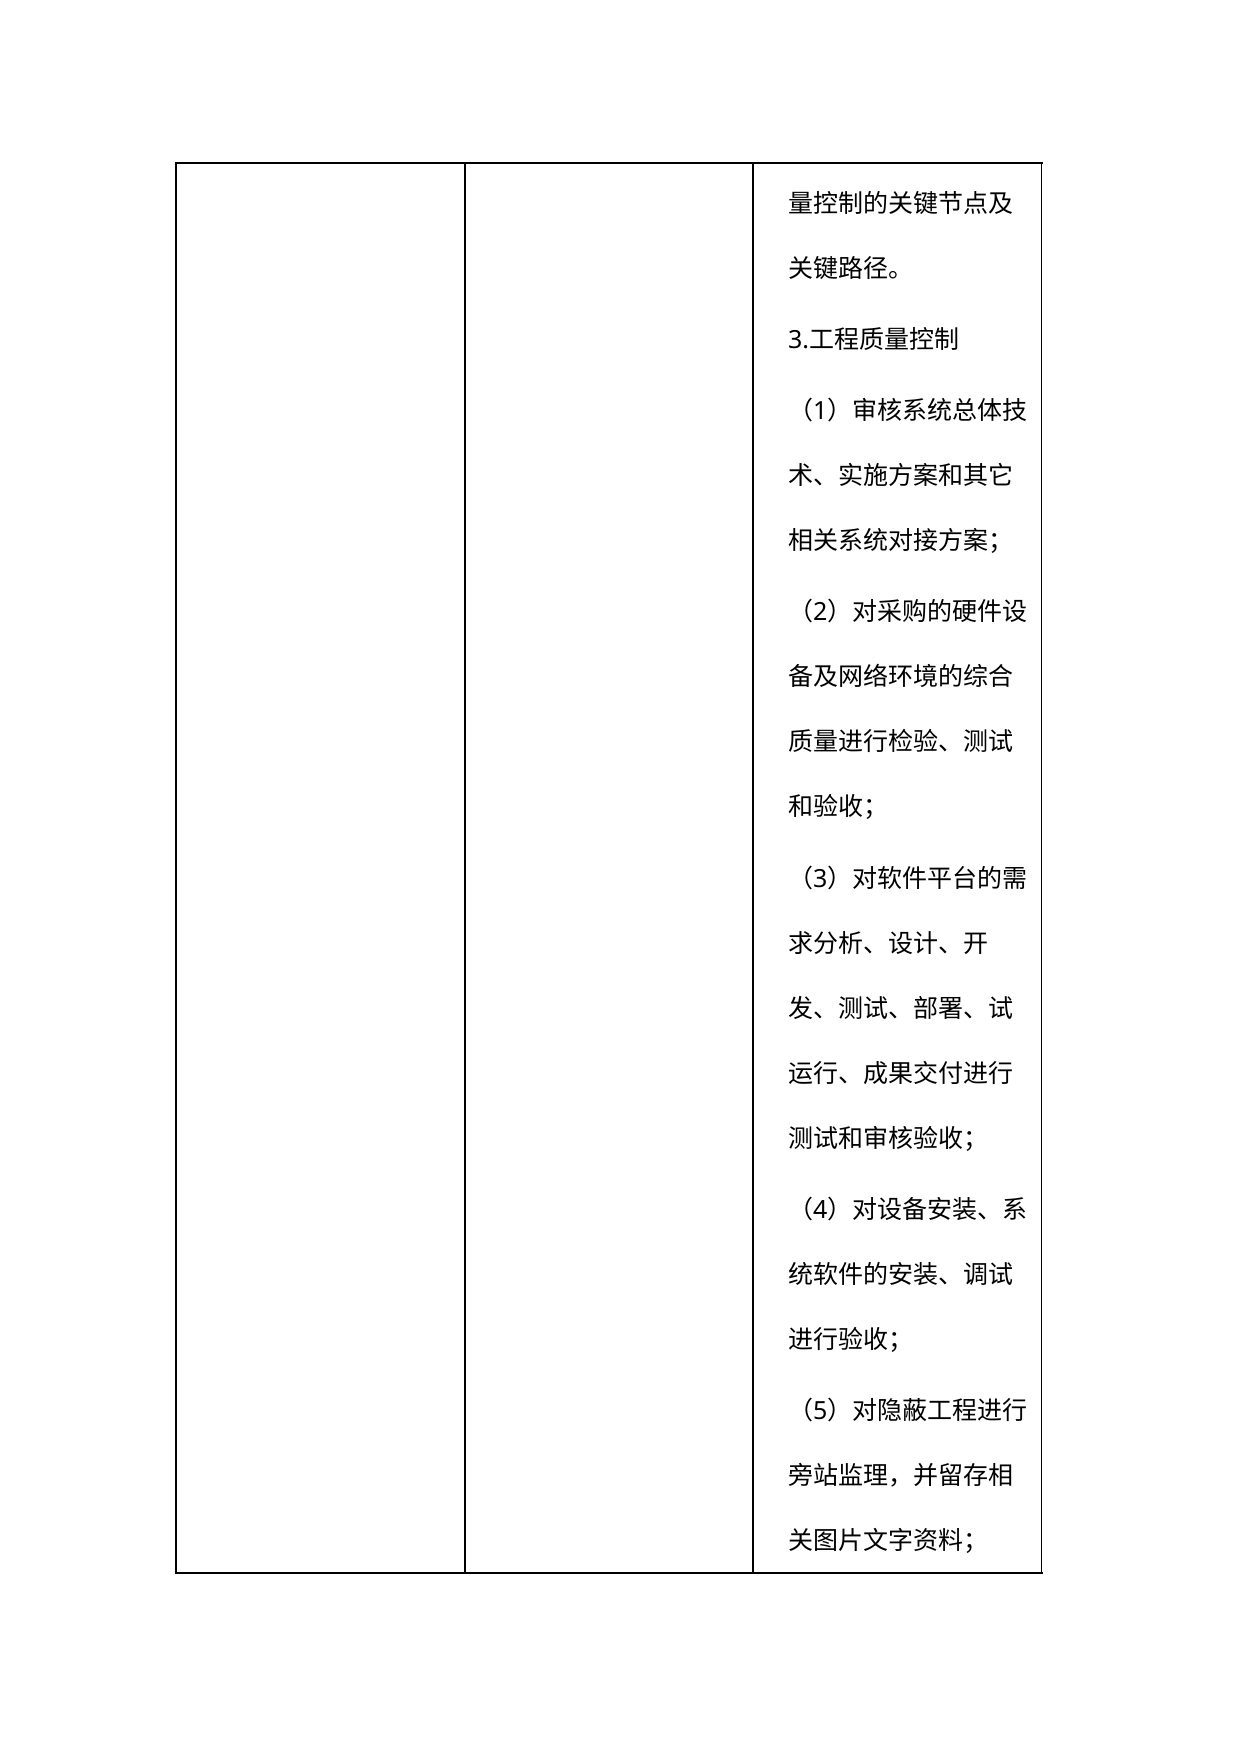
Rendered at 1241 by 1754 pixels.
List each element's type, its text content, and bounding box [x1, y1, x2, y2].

table_cell 1 [177, 164, 464, 1572]
table_cell [466, 164, 752, 1572]
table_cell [754, 164, 1041, 1572]
